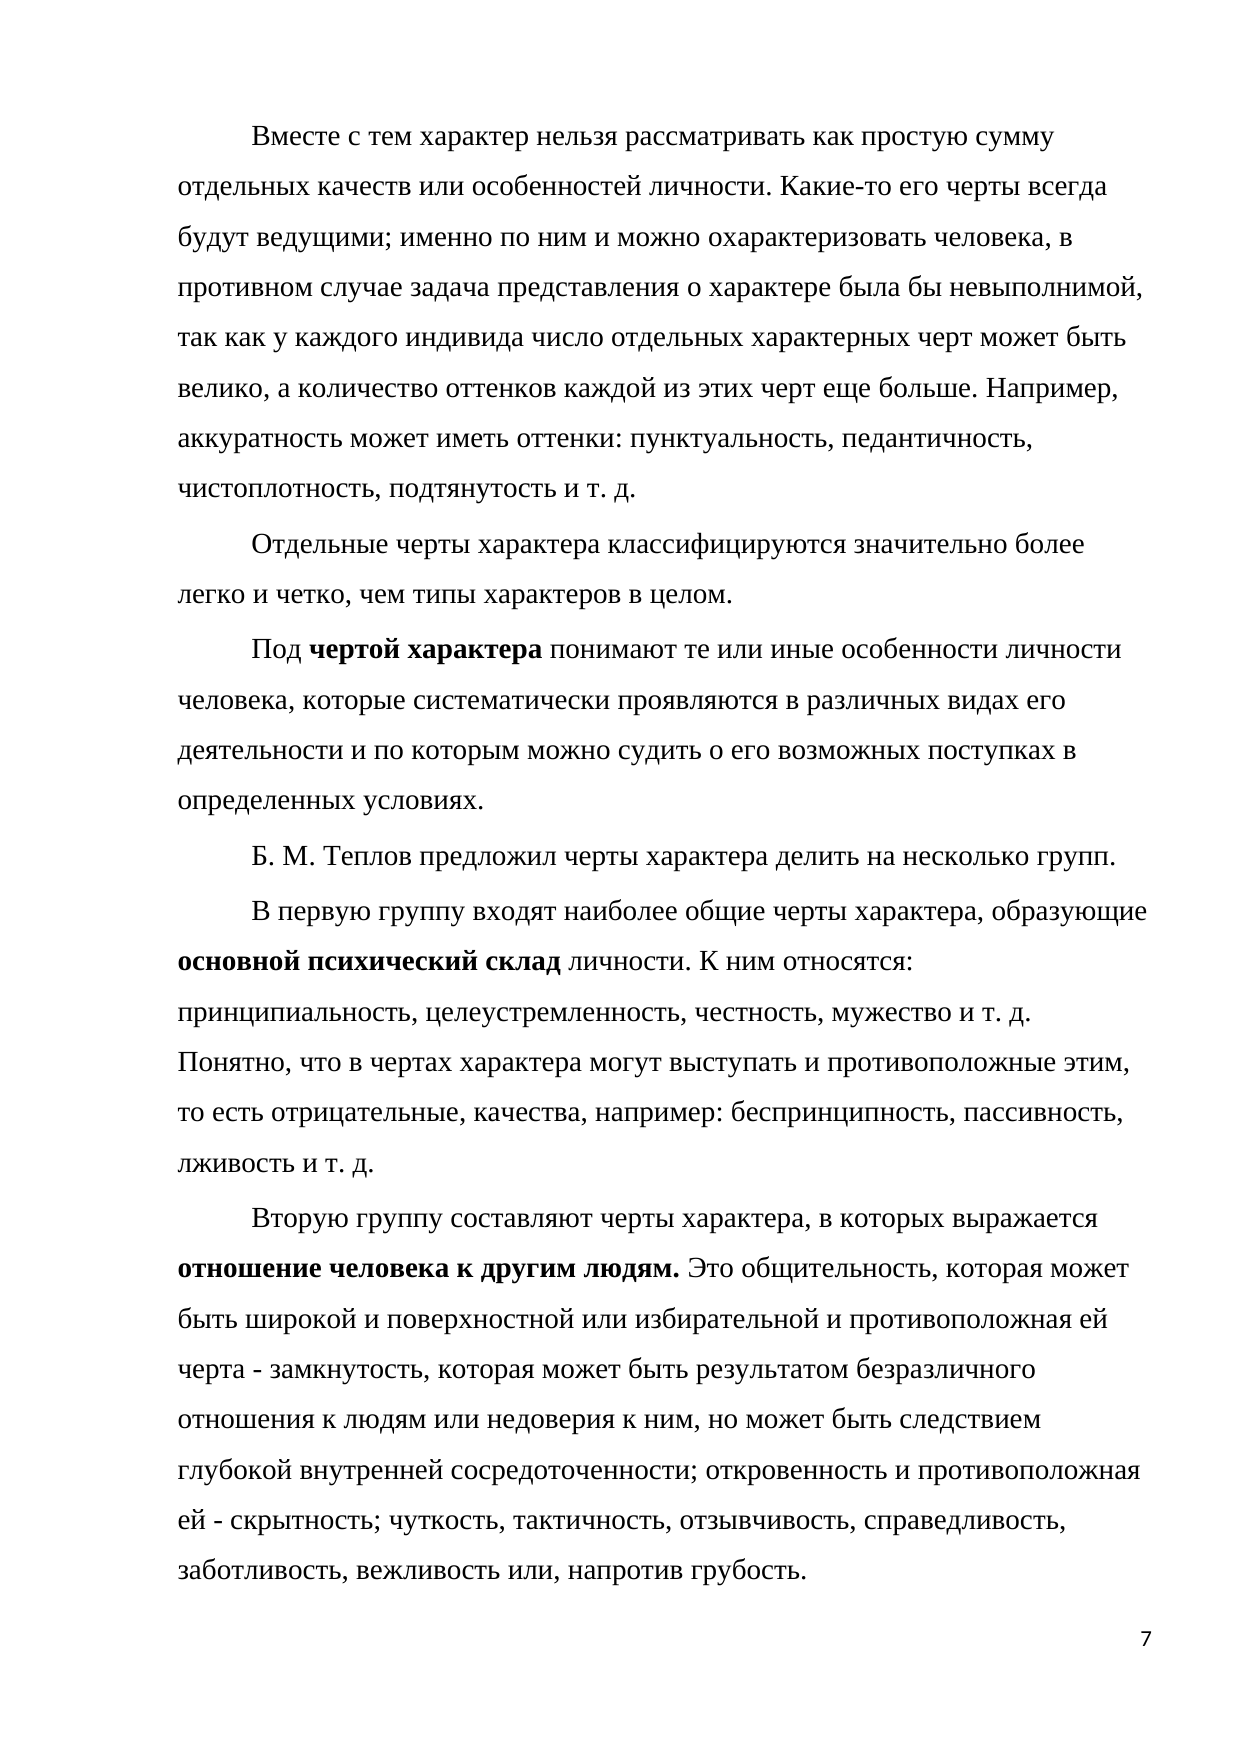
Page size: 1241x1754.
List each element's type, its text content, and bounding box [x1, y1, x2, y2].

text В первую группу входят наиболее общие черты характера, образующие основной психический склад личности. К ним относятся: принципиальность, целеустремленность, честность, мужество и т. д. Понятно, что в чертах характера могут выступать и противоположные этим, то есть отрицательные, качества, например: беспринципность, пассивность, лживость и т. д. [177, 893, 1152, 1178]
text Вторую группу составляют черты характера, в которых выражается отношение человека к другим людям. Это общительность, которая может быть широкой и поверхностной или избирательной и противоположная ей черта - замкнутость, которая может быть результатом безразличного отношения к людям или недоверия к ним, но может быть следствием глубокой внутренней сосредоточенности; откровенность и противоположная ей - скрытность; чуткость, тактичность, отзывчивость, справедливость, заботливость, вежливость или, напротив грубость. [177, 1200, 1152, 1586]
text Под чертой характера понимают те или иные особенности личности человека, которые систематически проявляются в различных видах его деятельности и по которым можно судить о его возможных поступках в определенных условиях. [177, 631, 1152, 816]
text Б. М. Теплов предложил черты характера делить на несколько групп. [177, 838, 1152, 871]
text Отдельные черты характера классифицируются значительно более легко и четко, чем типы характеров в целом. [177, 526, 1152, 609]
text Вместе с тем характер нельзя рассматривать как простую сумму отдельных качеств или особенностей личности. Какие-то его черты всегда будут ведущими; именно по ним и можно охарактеризовать человека, в противном случае задача представления о характере была бы невыполнимой, так как у каждого индивида число отдельных характерных черт может быть велико, а количество оттенков каждой из этих черт еще больше. Например, аккуратность может иметь оттенки: пунктуальность, педантичность, чистоплотность, подтянутость и т. д. [177, 118, 1152, 504]
